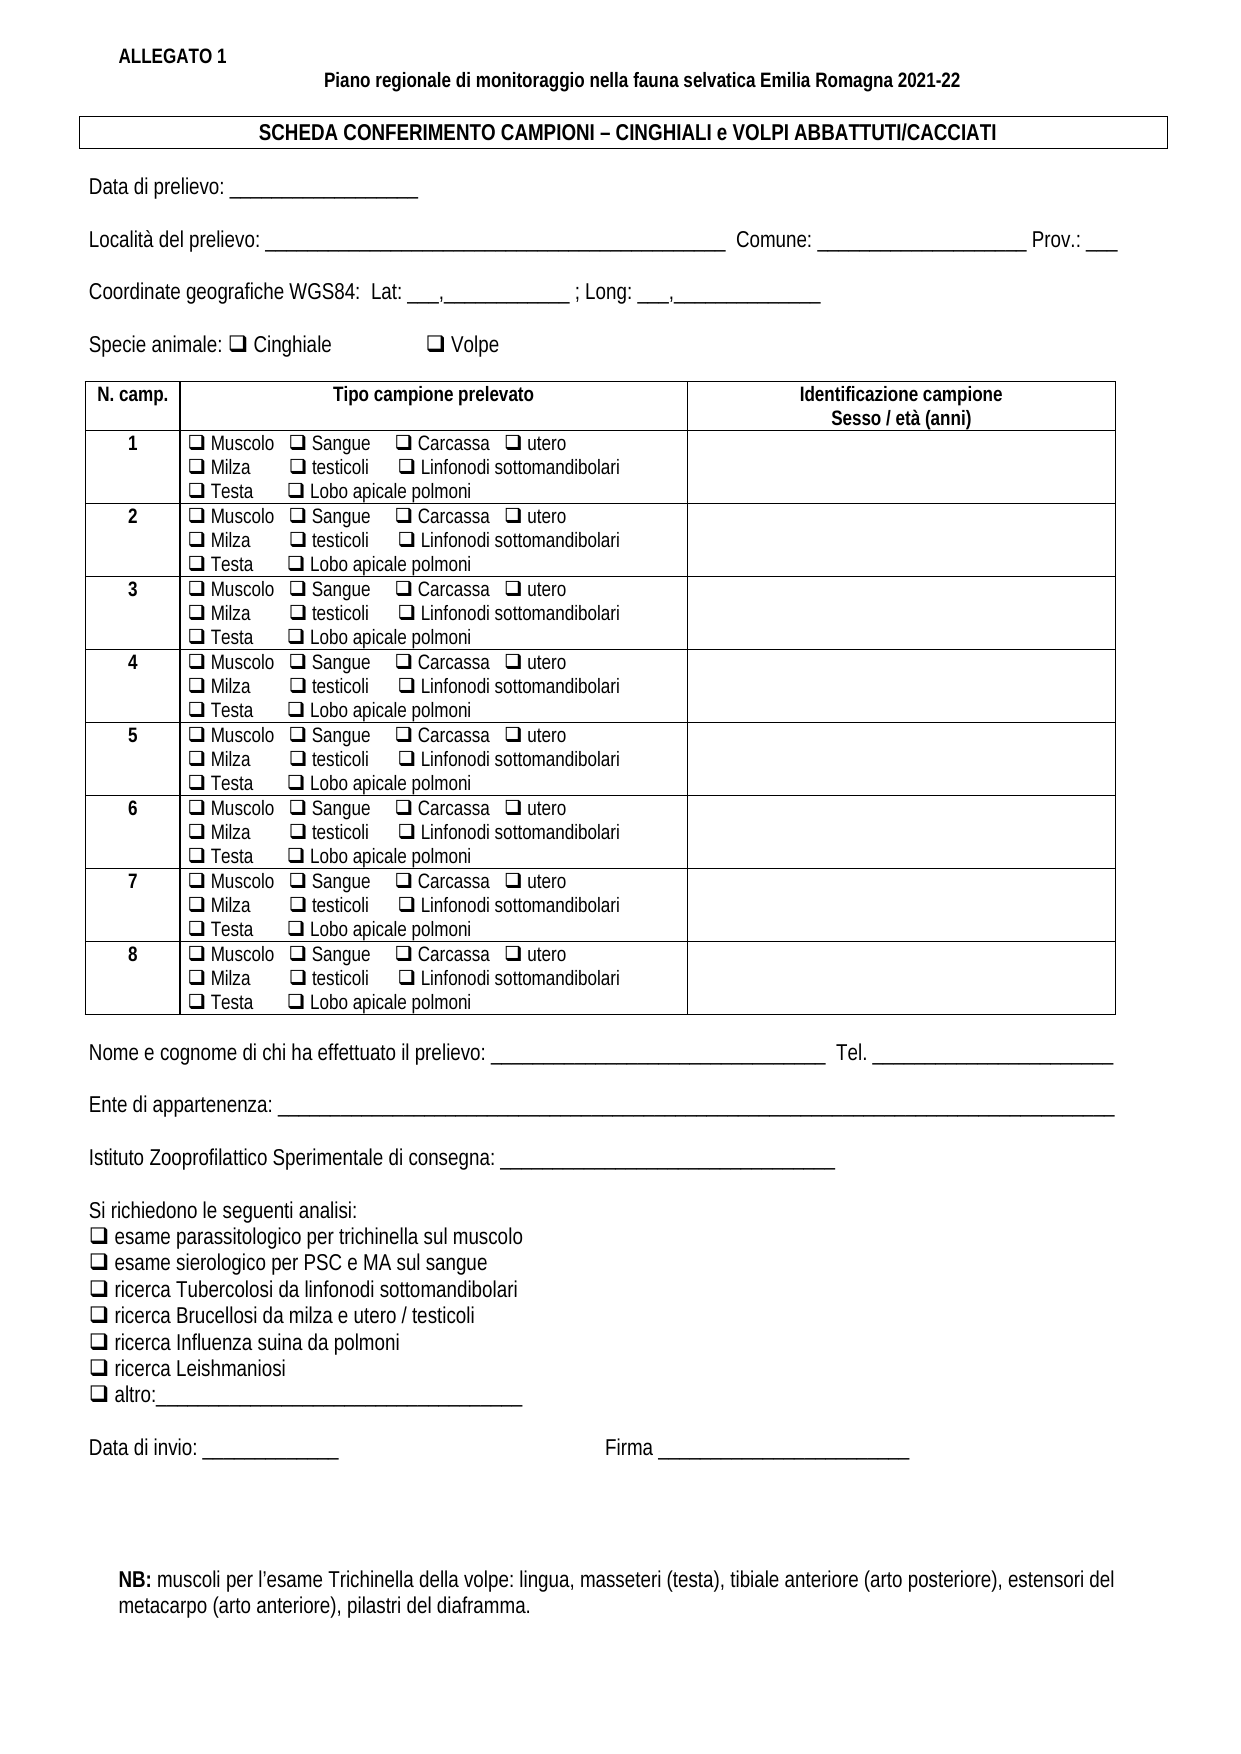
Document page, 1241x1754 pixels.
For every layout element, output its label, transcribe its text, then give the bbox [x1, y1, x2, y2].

text Specie animale: Cinghiale Volpe [89, 331, 1167, 357]
table_cell 7 [86, 869, 179, 941]
table_cell 5 [86, 723, 179, 795]
text NB: muscoli per l’esame Trichinella della volpe: lingua, masseteri (testa), tibiale anteriore (arto posteriore), estensori del metacarpo (arto anteriore), pilastri del diaframma. [118, 1566, 1167, 1618]
text Località del prelievo: ____________________________________________ Comune: ____________________ Prov.: ___ [89, 226, 1167, 252]
text SCHEDA CONFERIMENTO CAMPIONI – CINGHIALI e VOLPI ABBATTUTI/CACCIATI [80, 117, 1167, 148]
table_cell Muscolo Sangue Carcassa utero Milza testicoli Linfonodi sottomandibolari Testa Lobo apicale polmoni [181, 431, 687, 503]
text Coordinate geografiche WGS84: Lat: ___,____________ ; Long: ___,______________ [89, 278, 1167, 304]
text esame sierologico per PSC e MA sul sangue [89, 1249, 1167, 1276]
table_cell [688, 431, 1115, 503]
text ricerca Brucellosi da milza e utero / testicoli [89, 1302, 1167, 1328]
table_cell [688, 650, 1115, 722]
text ricerca Tubercolosi da linfonodi sottomandibolari [89, 1276, 1167, 1302]
table_cell Muscolo Sangue Carcassa utero Milza testicoli Linfonodi sottomandibolari Testa Lobo apicale polmoni [181, 869, 687, 941]
text Istituto Zooprofilattico Sperimentale di consegna: ________________________________ [89, 1144, 1167, 1170]
text Data di invio: _____________ Firma ________________________ [89, 1434, 1167, 1460]
text ricerca Leishmaniosi [89, 1355, 1167, 1381]
table_cell Muscolo Sangue Carcassa utero Milza testicoli Linfonodi sottomandibolari Testa Lobo apicale polmoni [181, 796, 687, 868]
table_cell 3 [86, 577, 179, 649]
table_cell Muscolo Sangue Carcassa utero Milza testicoli Linfonodi sottomandibolari Testa Lobo apicale polmoni [181, 723, 687, 795]
table_cell [688, 723, 1115, 795]
table_header N. camp. [86, 382, 179, 430]
text ricerca Influenza suina da polmoni [89, 1328, 1167, 1355]
table_cell 4 [86, 650, 179, 722]
table_cell [688, 504, 1115, 576]
table_cell 8 [86, 942, 179, 1013]
text ALLEGATO 1 [118, 44, 1167, 68]
table_cell Muscolo Sangue Carcassa utero Milza testicoli Linfonodi sottomandibolari Testa Lobo apicale polmoni [181, 942, 687, 1013]
text esame parassitologico per trichinella sul muscolo [89, 1223, 1167, 1249]
table_cell 1 [86, 431, 179, 503]
text Piano regionale di monitoraggio nella fauna selvatica Emilia Romagna 2021-22 [118, 68, 1167, 92]
table_cell [688, 942, 1115, 1013]
table_cell [688, 796, 1115, 868]
table_header Tipo campione prelevato [181, 382, 687, 430]
table_cell 2 [86, 504, 179, 576]
text altro:___________________________________ [89, 1381, 1167, 1407]
table_cell Muscolo Sangue Carcassa utero Milza testicoli Linfonodi sottomandibolari Testa Lobo apicale polmoni [181, 650, 687, 722]
text Data di prelievo: __________________ [89, 173, 1167, 199]
table_cell Muscolo Sangue Carcassa utero Milza testicoli Linfonodi sottomandibolari Testa Lobo apicale polmoni [181, 577, 687, 649]
table_cell [688, 577, 1115, 649]
table_cell Muscolo Sangue Carcassa utero Milza testicoli Linfonodi sottomandibolari Testa Lobo apicale polmoni [181, 504, 687, 576]
text Nome e cognome di chi ha effettuato il prelievo: ________________________________ Tel. _______________________ [89, 1038, 1167, 1065]
table_cell [688, 869, 1115, 941]
text Ente di appartenenza: ________________________________________________________________________________ [89, 1091, 1167, 1118]
table_header Identificazione campione Sesso / età (anni) [688, 382, 1115, 430]
text Si richiedono le seguenti analisi: [89, 1197, 1167, 1223]
table_cell 6 [86, 796, 179, 868]
